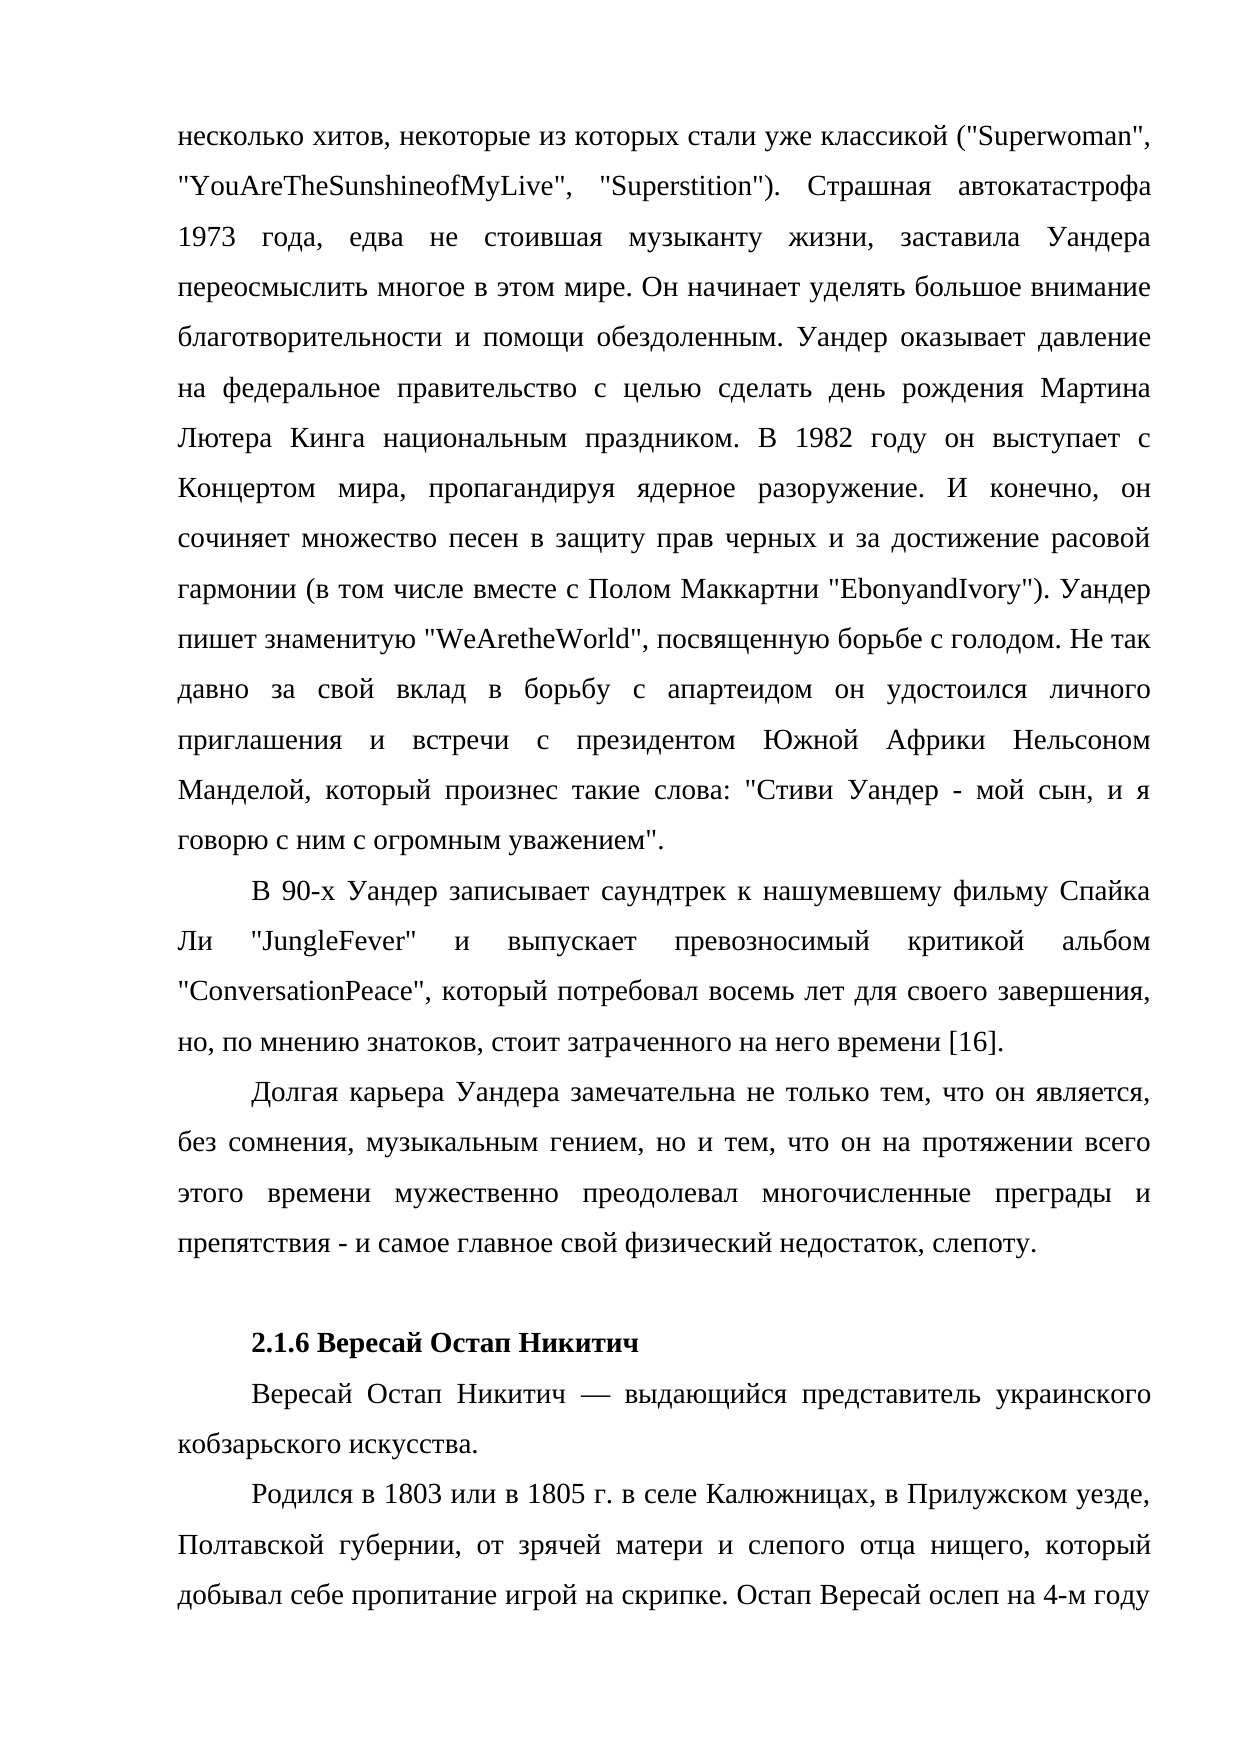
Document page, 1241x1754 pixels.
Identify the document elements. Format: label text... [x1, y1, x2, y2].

text В 90-х Уандер записывает саундтрек к нашумевшему фильму Спайка Ли "JungleFever" и выпускает превозносимый критикой альбом "ConversationPeace", который потребовал восемь лет для своего завершения, но, по мнению знатоков, стоит затраченного на него времени [16]. [177, 873, 1152, 1057]
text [177, 1477, 1152, 1611]
text Вересай Остап Никитич — выдающийся представитель украинского кобзарьского искусства. [177, 1376, 1152, 1460]
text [177, 118, 1152, 856]
text Долгая карьера Уандера замечательна не только тем, что он является, без сомнения, музыкальным гением, но и тем, что он на протяжении всего этого времени мужественно преодолевал многочисленные преграды и препятствия - и самое главное свой физический недостаток, слепоту. [177, 1074, 1152, 1258]
text 2.1.6 Вересай Остап Никитич [177, 1326, 1152, 1359]
